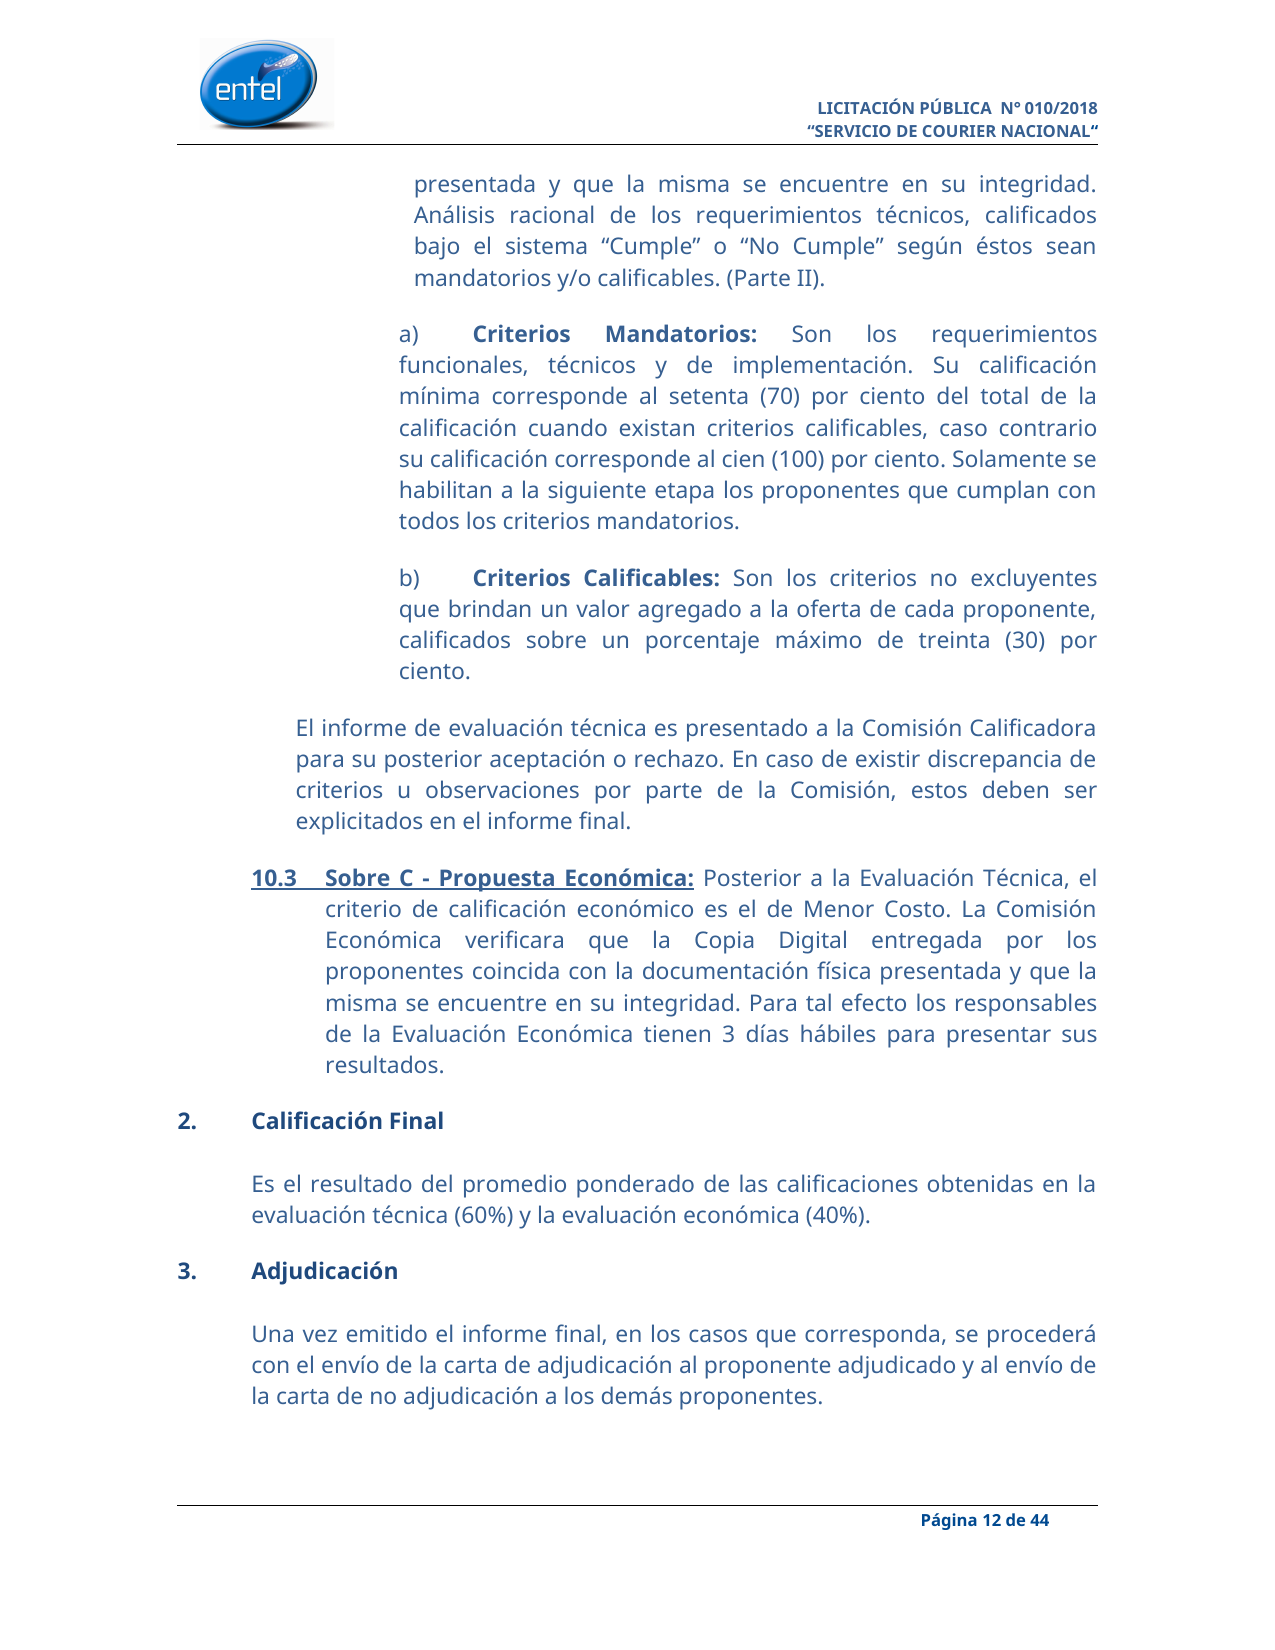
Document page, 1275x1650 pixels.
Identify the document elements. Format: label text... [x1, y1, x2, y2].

list Calificación Final [177, 1105, 1098, 1136]
text El informe de evaluación técnica es presentado a la Comisión Calificadora para su posterior aceptación o rechazo. En caso de existir discrepancia de criterios u observaciones por parte de la Comisión, estos deben ser explicitados en el informe final. [295, 711, 1098, 836]
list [324, 168, 1098, 293]
list Criterios Calificables: Son los criterios no excluyentes que brindan un valor agregado a la oferta de cada proponente, calificados sobre un porcentaje máximo de treinta (30) por ciento. [399, 561, 1098, 686]
list Una vez emitido el informe final, en los casos que corresponda, se procederá con el envío de la carta de adjudicación al proponente adjudicado y al envío de la carta de no adjudicación a los demás proponentes. [251, 1318, 1098, 1411]
list Sobre C - Propuesta Económica: Posterior a la Evaluación Técnica, el criterio de calificación económico es el de Menor Costo. La Comisión Económica verificara que la Copia Digital entregada por los proponentes coincida con la documentación física presentada y que la misma se encuentre en su integridad. Para tal efecto los responsables de la Evaluación Económica tienen 3 días hábiles para presentar sus resultados. [251, 861, 1098, 1080]
list Criterios Mandatorios: Son los requerimientos funcionales, técnicos y de implementación. Su calificación mínima corresponde al setenta (70) por ciento del total de la calificación cuando existan criterios calificables, caso contrario su calificación corresponde al cien (100) por ciento. Solamente se habilitan a la siguiente etapa los proponentes que cumplan con todos los criterios mandatorios. [399, 318, 1098, 536]
picture [199, 38, 335, 130]
list Adjudicación [177, 1255, 1098, 1286]
text Es el resultado del promedio ponderado de las calificaciones obtenidas en la evaluación técnica (60%) y la evaluación económica (40%). [251, 1168, 1098, 1230]
